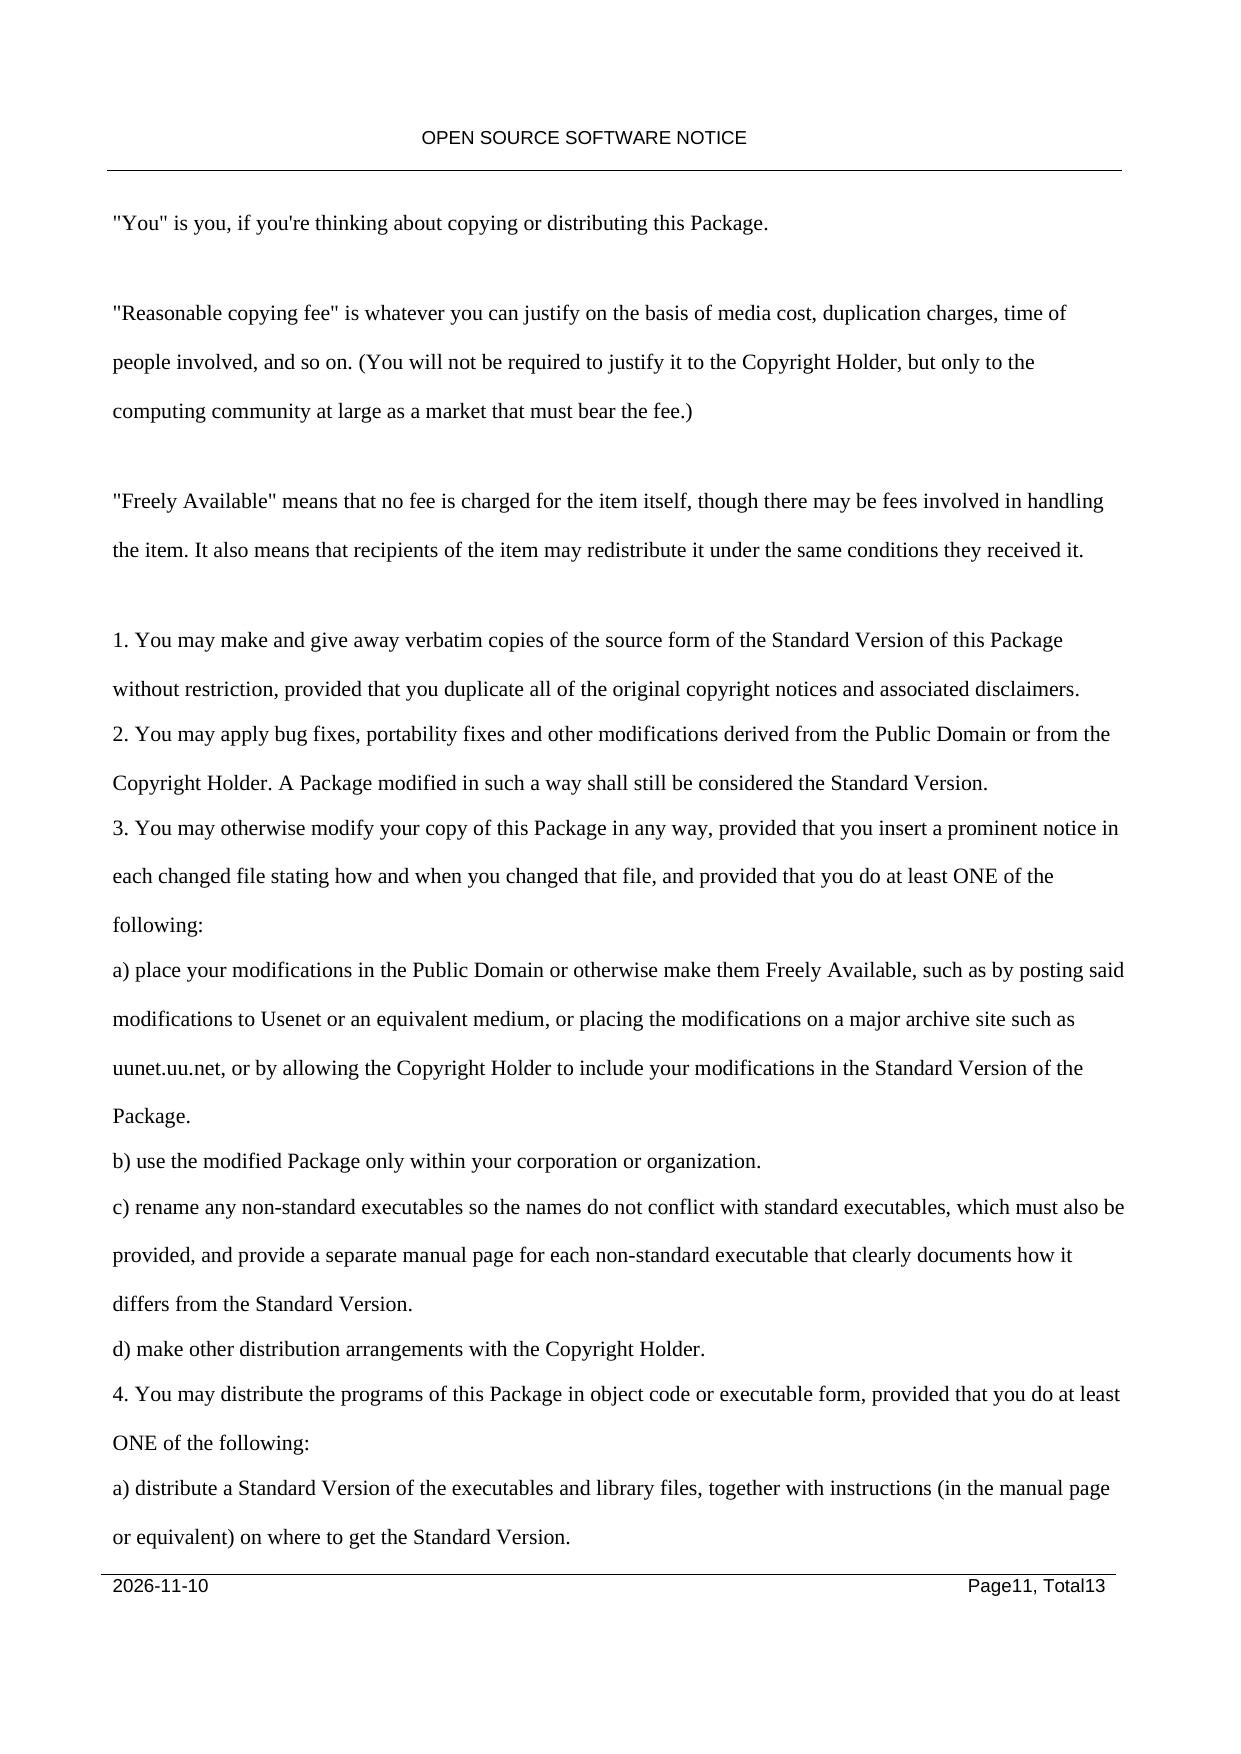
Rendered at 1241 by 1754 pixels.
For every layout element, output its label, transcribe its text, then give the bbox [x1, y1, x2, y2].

text c) rename any non-standard executables so the names do not conflict with standard executables, which must also be provided, and provide a separate manual page for each non-standard executable that clearly documents how it differs from the Standard Version. [112, 1190, 1128, 1320]
text a) place your modifications in the Public Domain or otherwise make them Freely Available, such as by posting said modifications to Usenet or an equivalent medium, or placing the modifications on a major archive site such as uunet.uu.net, or by allowing the Copyright Holder to include your modifications in the Standard Version of the Package. [112, 953, 1128, 1132]
text 3. You may otherwise modify your copy of this Package in any way, provided that you insert a prominent notice in each changed file stating how and when you changed that file, and provided that you do at least ONE of the following: [112, 811, 1128, 941]
text 1. You may make and give away verbatim copies of the source form of the Standard Version of this Package without restriction, provided that you duplicate all of the original copyright notices and associated disclaimers. [112, 623, 1128, 704]
text a) distribute a Standard Version of the executables and library files, together with instructions (in the manual page or equivalent) on where to get the Standard Version. [112, 1472, 1128, 1553]
text 4. You may distribute the programs of this Package in object code or executable form, provided that you do at least ONE of the following: [112, 1378, 1128, 1459]
text 2. You may apply bug fixes, portability fixes and other modifications derived from the Public Domain or from the Copyright Holder. A Package modified in such a way shall still be considered the Standard Version. [112, 717, 1128, 798]
text "Freely Available" means that no fee is charged for the item itself, though there may be fees involved in handling the item. It also means that recipients of the item may redistribute it under the same conditions they received it. [112, 484, 1128, 566]
text "You" is you, if you're thinking about copying or distributing this Package. [112, 206, 1128, 239]
text b) use the modified Package only within your corporation or organization. [112, 1145, 1128, 1177]
text "Reasonable copying fee" is whatever you can justify on the basis of media cost, duplication charges, time of people involved, and so on. (You will not be required to justify it to the Copyright Holder, but only to the computing community at large as a market that must bear the fee.) [112, 297, 1128, 427]
text d) make other distribution arrangements with the Copyright Holder. [112, 1333, 1128, 1365]
